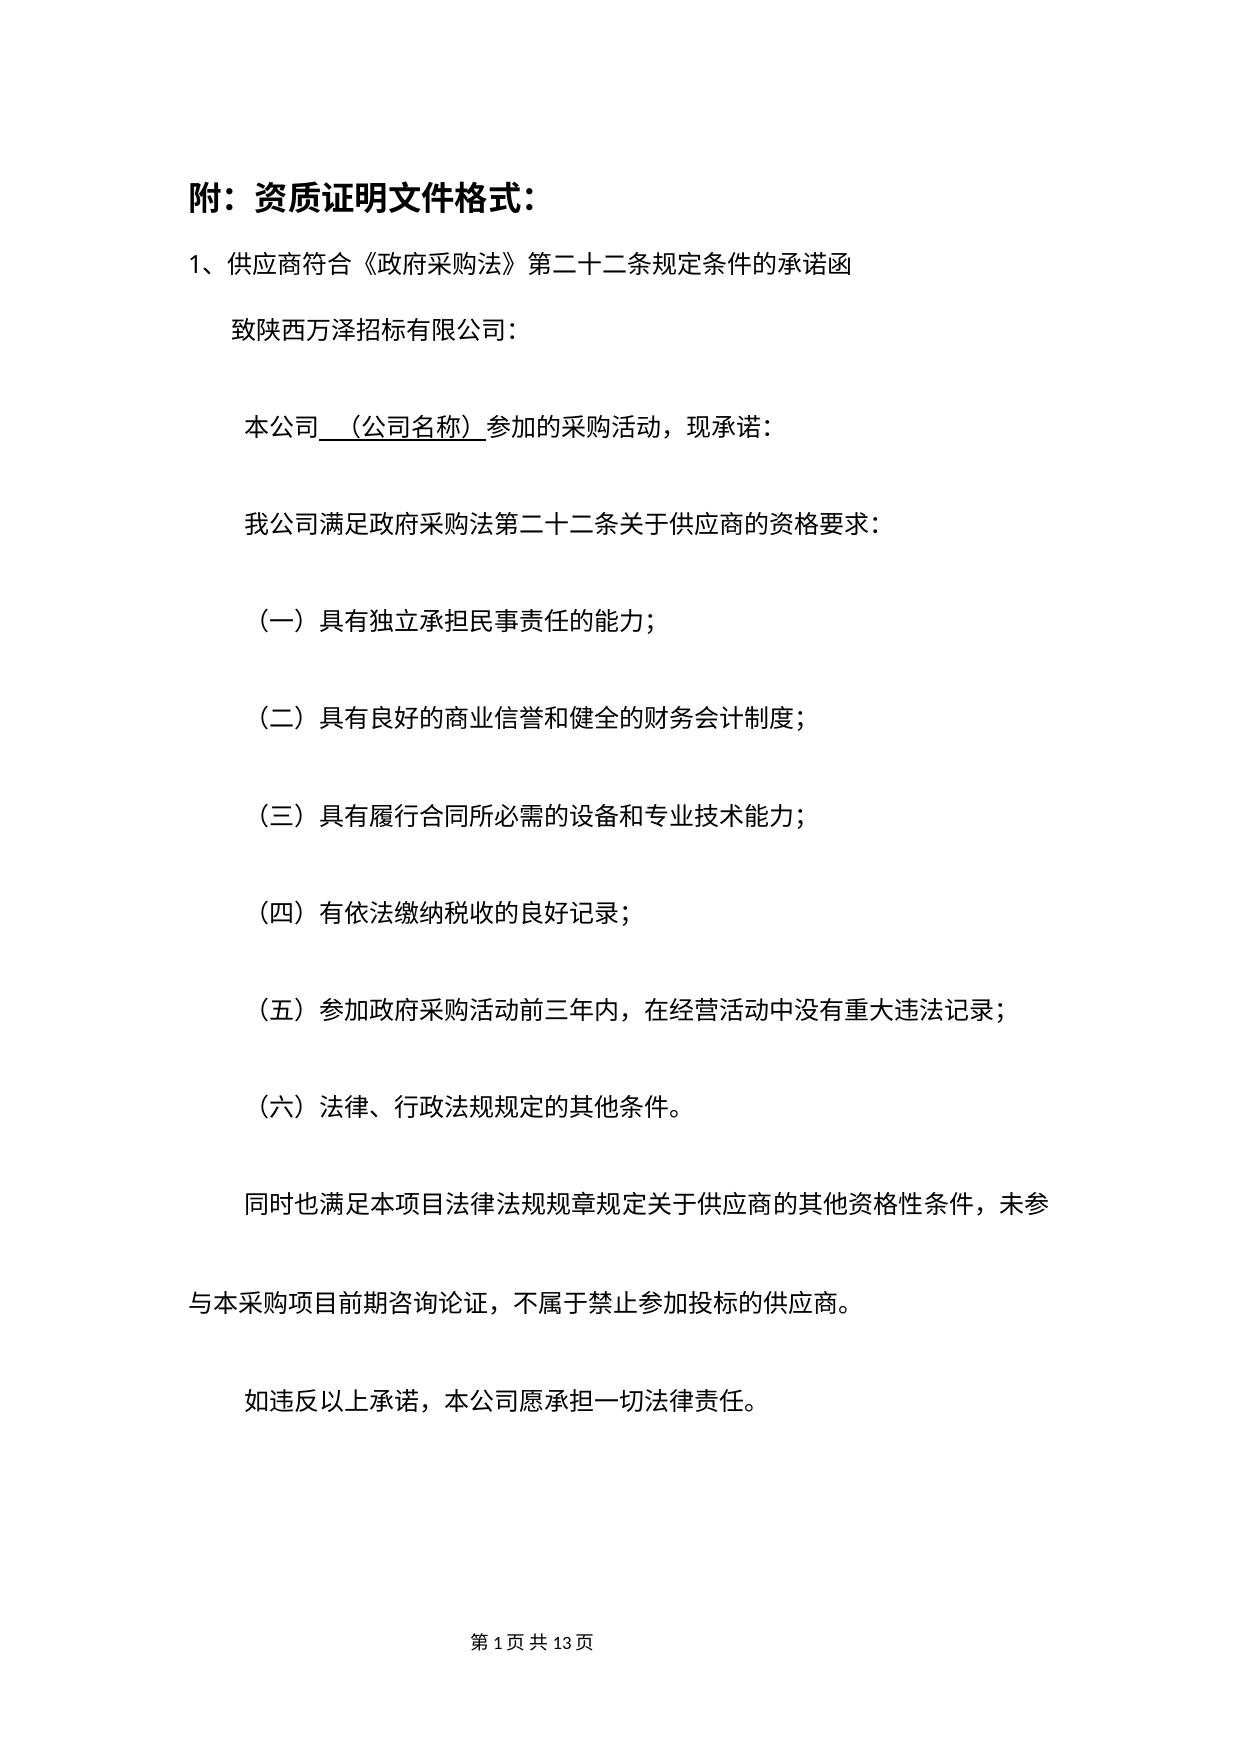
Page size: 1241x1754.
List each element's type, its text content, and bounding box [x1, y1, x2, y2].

text （三）具有履行合同所必需的设备和专业技术能力； [188, 781, 1052, 847]
text 本公司 （公司名称）参加的采购活动，现承诺： [188, 392, 1052, 459]
text （一）具有独立承担民事责任的能力； [188, 587, 1052, 653]
text 同时也满足本项目法律法规规章规定关于供应商的其他资格性条件，未参与本采购项目前期咨询论证，不属于禁止参加投标的供应商。 [188, 1169, 1052, 1335]
text （四）有依法缴纳税收的良好记录； [188, 878, 1052, 944]
text 致陕西万泽招标有限公司： [188, 295, 1052, 362]
text 我公司满足政府采购法第二十二条关于供应商的资格要求： [188, 489, 1052, 556]
text （五）参加政府采购活动前三年内，在经营活动中没有重大违法记录； [188, 975, 1052, 1041]
text 如违反以上承诺，本公司愿承担一切法律责任。 [188, 1366, 1052, 1432]
text （六）法律、行政法规规定的其他条件。 [188, 1072, 1052, 1138]
text （二）具有良好的商业信誉和健全的财务会计制度； [188, 684, 1052, 750]
text 附：资质证明文件格式： [188, 162, 1052, 229]
text 1、供应商符合《政府采购法》第二十二条规定条件的承诺函 [188, 229, 1052, 295]
